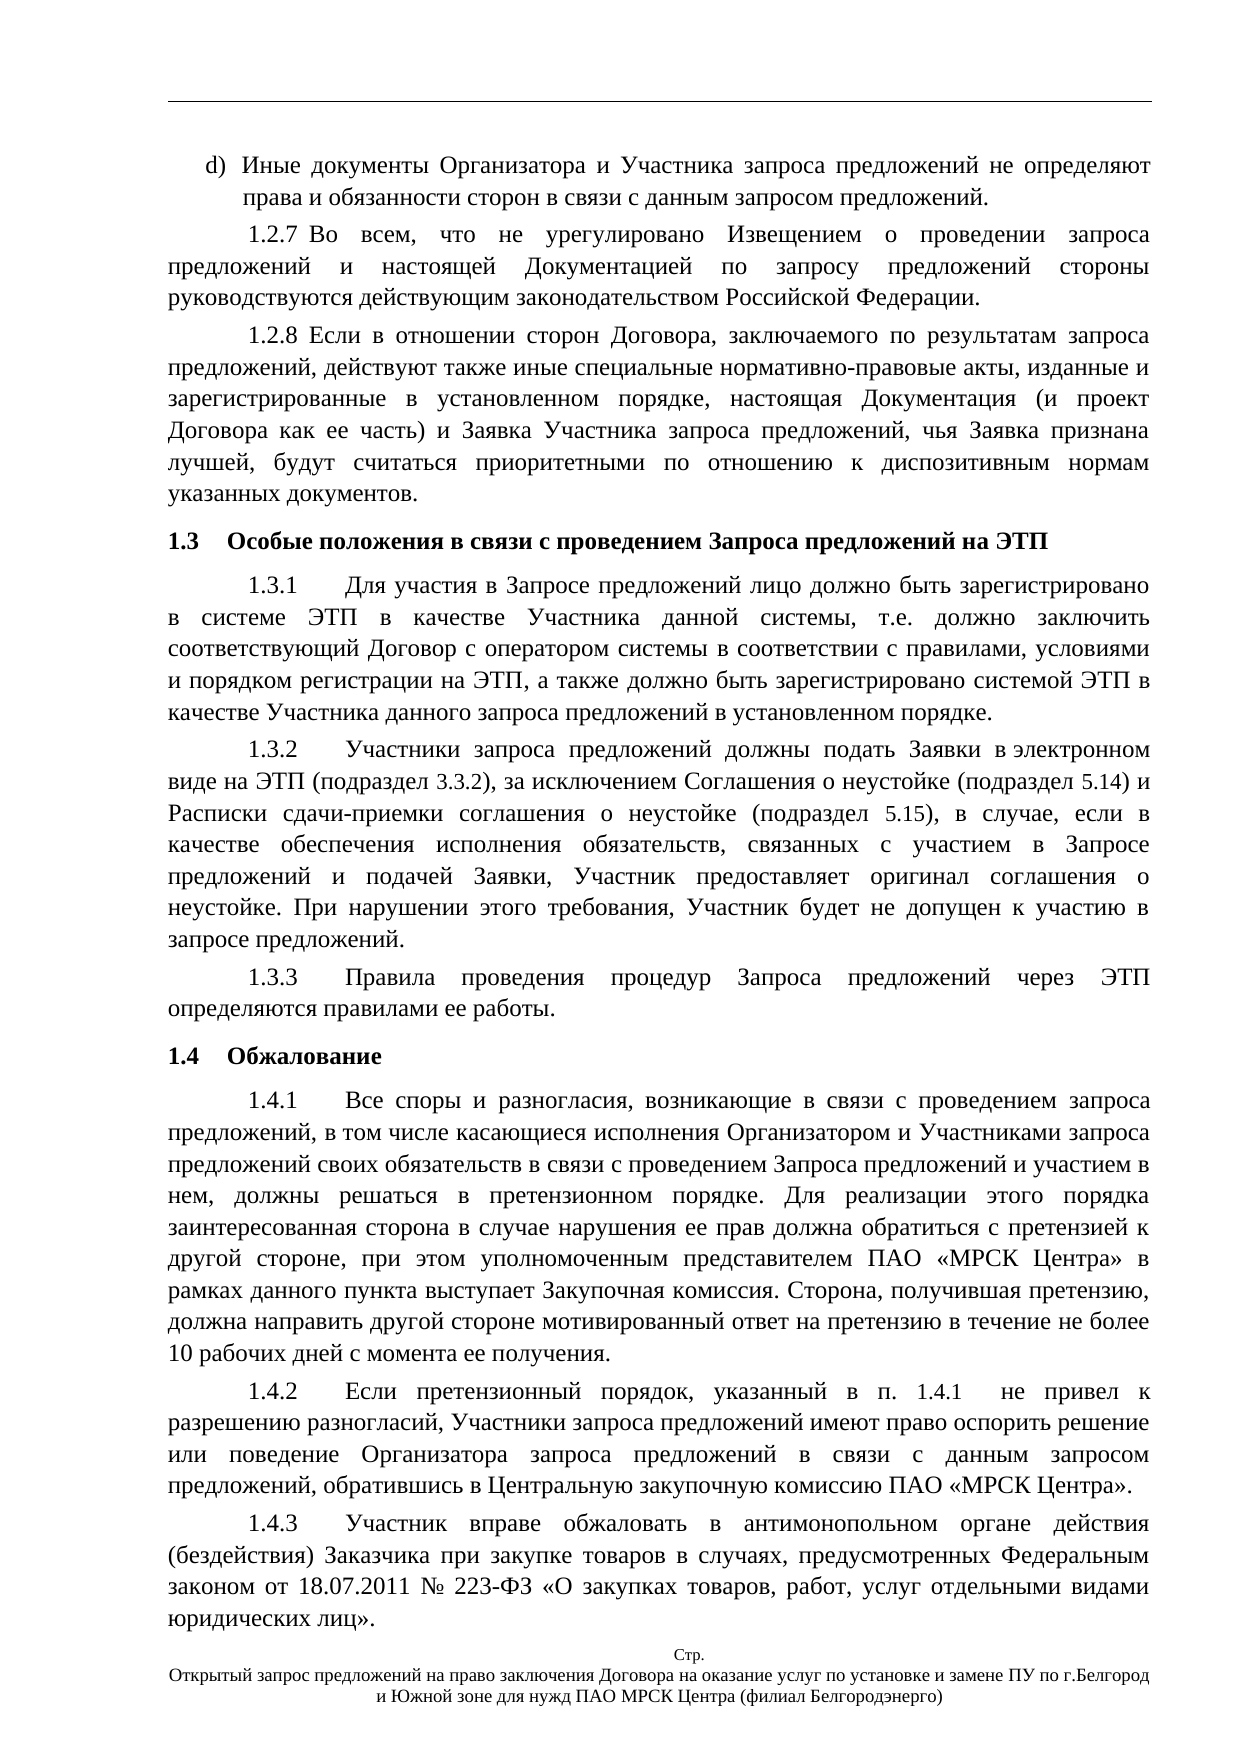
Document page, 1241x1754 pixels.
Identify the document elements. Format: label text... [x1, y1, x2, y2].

list Участник вправе обжаловать в антимонопольном органе действия (бездействия) Заказчика при закупке товаров в случаях, предусмотренных Федеральным законом от 18.07.2011 № 223-ФЗ «О закупках товаров, работ, услуг отдельными видами юридических лиц». [168, 1508, 1150, 1632]
list Для участия в Запросе предложений лицо должно быть зарегистрировано в системе ЭТП в качестве Участника данной системы, т.е. должно заключить соответствующий Договор с оператором системы в соответствии с правилами, условиями и порядком регистрации на ЭТП, а также должно быть зарегистрировано системой ЭТП в качестве Участника данного запроса предложений в установленном порядке. [168, 570, 1150, 725]
list Участники запроса предложений должны подать Заявки в электронном виде на ЭТП (подраздел 3.3.2), за исключением Соглашения о неустойке (подраздел 5.14) и Расписки сдачи-приемки соглашения о неустойке (подраздел 5.15), в случае, если в качестве обеспечения исполнения обязательств, связанных с участием в Запросе предложений и подачей Заявки, Участник предоставляет оригинал соглашения о неустойке. При нарушении этого требования, Участник будет не допущен к участию в запросе предложений. [168, 734, 1150, 953]
subtitle Обжалование [168, 1041, 1152, 1070]
list Во всем, что не урегулировано Извещением о проведении запроса предложений и настоящей Документацией по запросу предложений стороны руководствуются действующим законодательством Российской Федерации. [168, 219, 1150, 311]
list Правила проведения процедур Запроса предложений через ЭТП определяются правилами ее работы. [168, 962, 1150, 1022]
list Иные документы Организатора и Участника запроса предложений не определяют права и обязанности сторон в связи с данным запросом предложений. [205, 150, 1152, 210]
subtitle Особые положения в связи с проведением Запроса предложений на ЭТП [168, 526, 1152, 555]
list Если претензионный порядок, указанный в п. 1.4.1 не привел к разрешению разногласий, Участники запроса предложений имеют право оспорить решение или поведение Организатора запроса предложений в связи с данным запросом предложений, обратившись в Центральную закупочную комиссию ПАО «МРСК Центра». [168, 1376, 1150, 1499]
list Если в отношении сторон Договора, заключаемого по результатам запроса предложений, действуют также иные специальные нормативно-правовые акты, изданные и зарегистрированные в установленном порядке, настоящая Документация (и проект Договора как ее часть) и Заявка Участника запроса предложений, чья Заявка признана лучшей, будут считаться приоритетными по отношению к диспозитивным нормам указанных документов. [168, 320, 1150, 507]
list Все споры и разногласия, возникающие в связи с проведением запроса предложений, в том числе касающиеся исполнения Организатором и Участниками запроса предложений своих обязательств в связи с проведением Запроса предложений и участием в нем, должны решаться в претензионном порядке. Для реализации этого порядка заинтересованная сторона в случае нарушения ее прав должна обратиться с претензией к другой стороне, при этом уполномоченным представителем ПАО «МРСК Центра» в рамках данного пункта выступает Закупочная комиссия. Сторона, получившая претензию, должна направить другой стороне мотивированный ответ на претензию в течение не более 10 рабочих дней с момента ее получения. [168, 1086, 1150, 1367]
